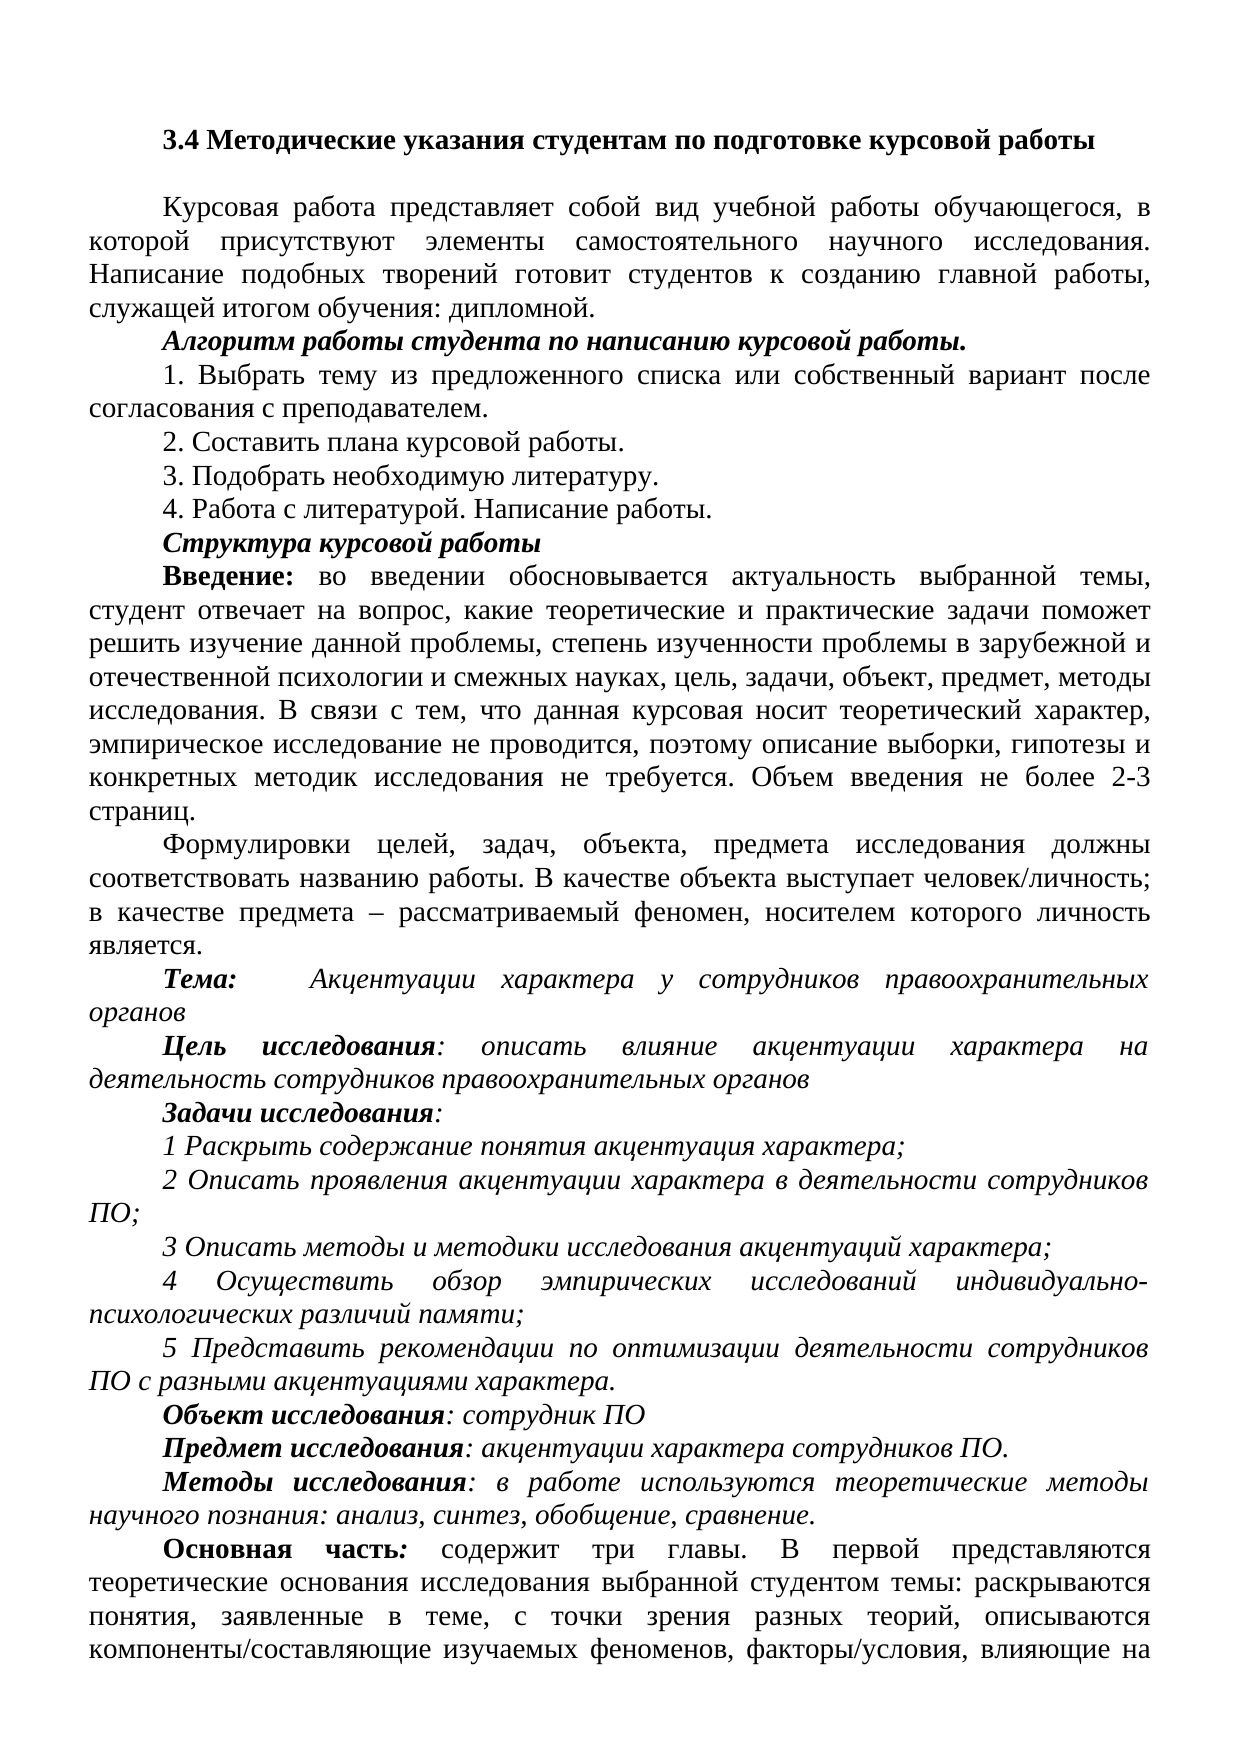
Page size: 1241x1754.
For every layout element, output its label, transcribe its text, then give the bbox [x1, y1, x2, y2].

text 3 Описать методы и методики исследования акцентуаций характера; [89, 1229, 1152, 1263]
text Тема: Акцентуации характера у сотрудников правоохранительных органов [89, 961, 1152, 1028]
text Задачи исследования: [89, 1095, 1152, 1128]
text Объект исследования: сотрудник ПО [89, 1397, 1152, 1430]
text 4. Работа с литературой. Написание работы. [89, 491, 1152, 525]
text 1. Выбрать тему из предложенного списка или собственный вариант после согласования с преподавателем. [89, 357, 1152, 424]
text Методы исследования: в работе используются теоретические методы научного познания: анализ, синтез, обобщение, сравнение. [89, 1464, 1152, 1531]
text 4 Осуществить обзор эмпирических исследований индивидуально-психологических различий памяти; [89, 1263, 1152, 1330]
text 5 Представить рекомендации по оптимизации деятельности сотрудников ПО с разными акцентуациями характера. [89, 1330, 1152, 1397]
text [89, 1531, 1152, 1665]
text 2 Описать проявления акцентуации характера в деятельности сотрудников ПО; [89, 1162, 1152, 1229]
text 1 Раскрыть содержание понятия акцентуация характера; [89, 1128, 1152, 1162]
text Формулировки целей, задач, объекта, предмета исследования должны соответствовать названию работы. В качестве объекта выступает человек/личность; в качестве предмета – рассматриваемый феномен, носителем которого личность является. [89, 827, 1152, 961]
text Курсовая работа представляет собой вид учебной работы обучающегося, в которой присутствуют элементы самостоятельного научного исследования. Написание подобных творений готовит студентов к созданию главной работы, служащей итогом обучения: дипломной. [89, 189, 1152, 323]
text Введение: во введении обосновывается актуальность выбранной темы, студент отвечает на вопрос, какие теоретические и практические задачи поможет решить изучение данной проблемы, степень изученности проблемы в зарубежной и отечественной психологии и смежных науках, цель, задачи, объект, предмет, методы исследования. В связи с тем, что данная курсовая носит теоретический характер, эмпирическое исследование не проводится, поэтому описание выборки, гипотезы и конкретных методик исследования не требуется. Объем введения не более 2-3 страниц. [89, 558, 1152, 827]
text 3. Подобрать необходимую литературу. [89, 458, 1152, 491]
text Алгоритм работы студента по написанию курсовой работы. [89, 323, 1152, 357]
text 3.4 Методические указания студентам по подготовке курсовой работы [89, 122, 1152, 156]
text Цель исследования: описать влияние акцентуации характера на деятельность сотрудников правоохранительных органов [89, 1028, 1152, 1095]
text 2. Составить плана курсовой работы. [89, 424, 1152, 458]
text Структура курсовой работы [89, 525, 1152, 558]
text Предмет исследования: акцентуации характера сотрудников ПО. [89, 1430, 1152, 1464]
